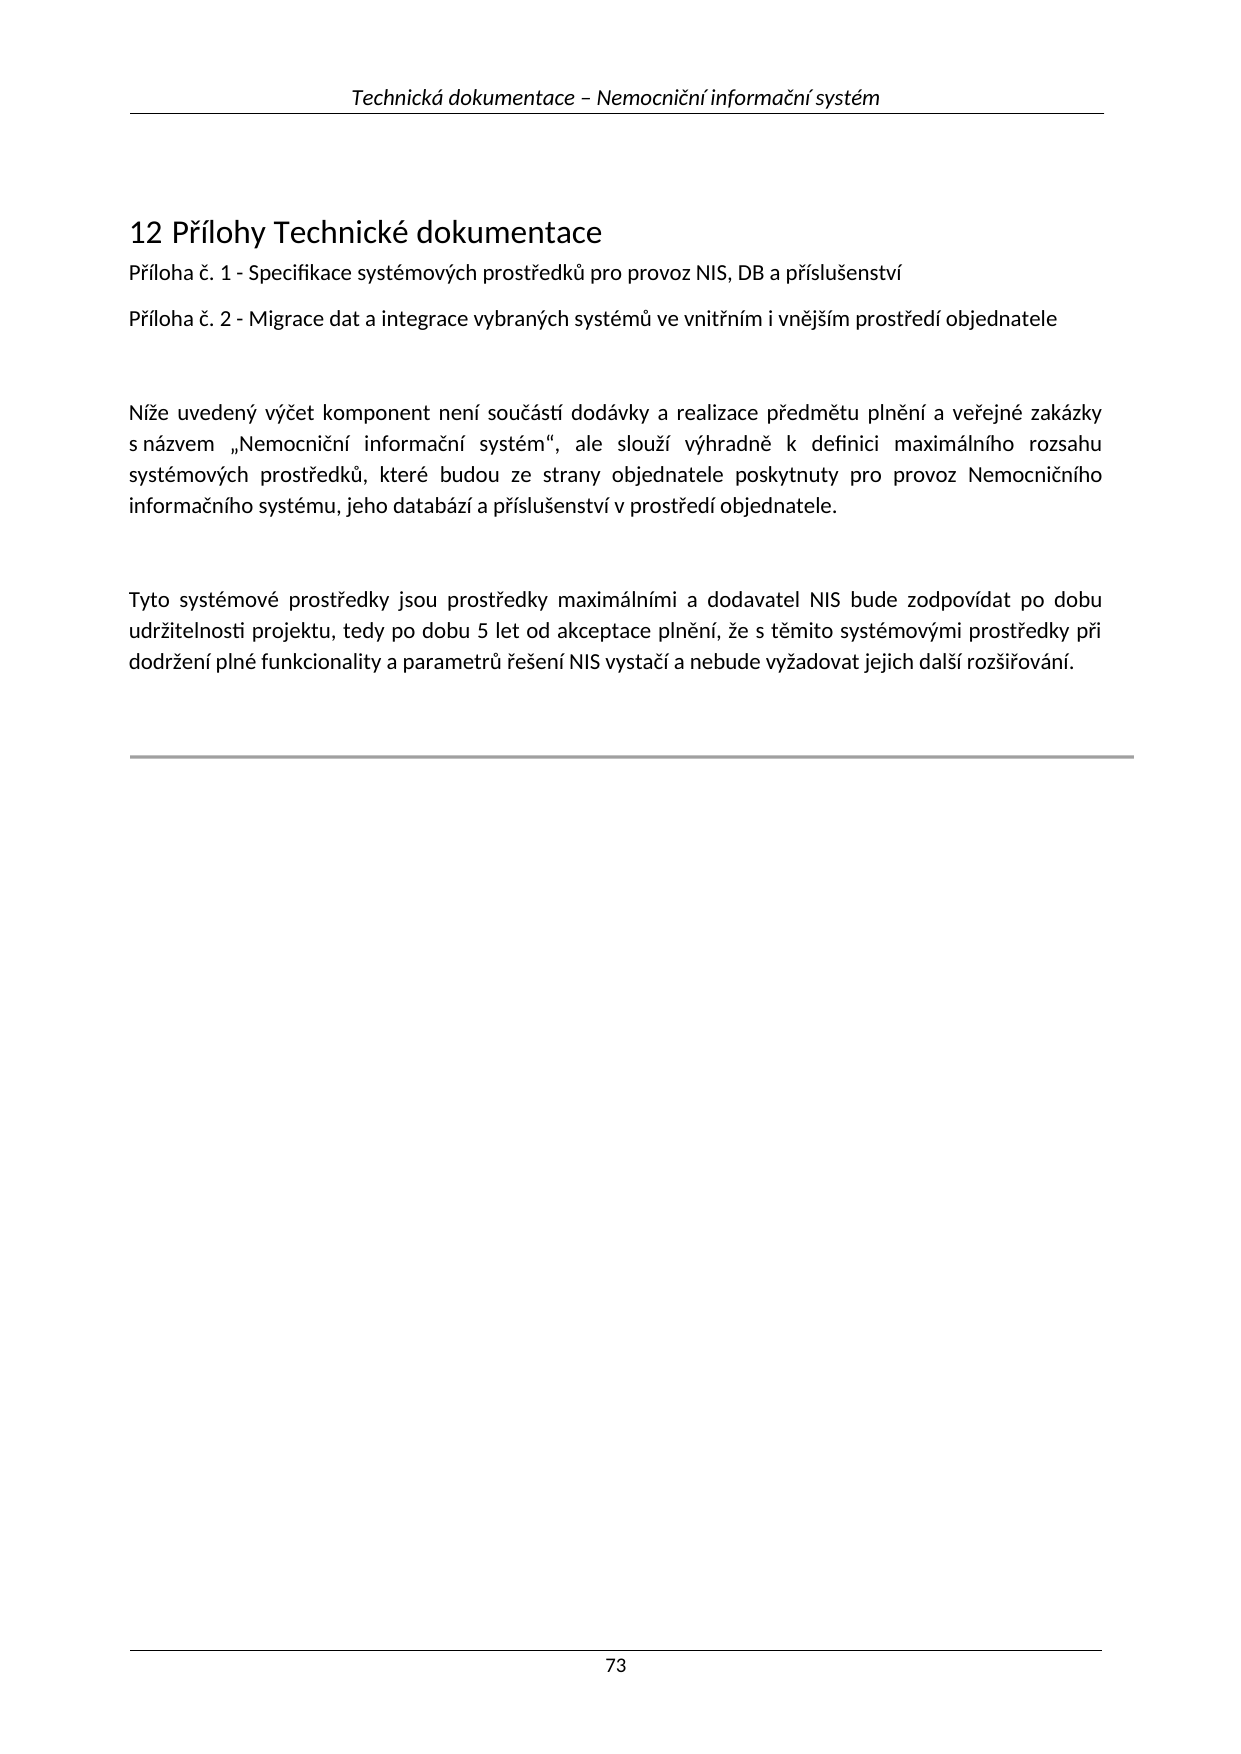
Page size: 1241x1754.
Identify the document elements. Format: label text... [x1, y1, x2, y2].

text Níže uvedený výčet komponent není součástí dodávky a realizace předmětu plnění a veřejné zakázky s názvem „Nemocniční informační systém“, ale slouží výhradně k definici maximálního rozsahu systémových prostředků, které budou ze strany objednatele poskytnuty pro provoz Nemocničního informačního systému, jeho databází a příslušenství v prostředí objednatele. [128, 398, 1104, 519]
subtitle 12 Přílohy Technické dokumentace [128, 211, 1104, 252]
text Příloha č. 1 - Specifikace systémových prostředků pro provoz NIS, DB a příslušenství [128, 258, 1104, 286]
text Příloha č. 2 - Migrace dat a integrace vybraných systémů ve vnitřním i vnějším prostředí objednatele [128, 304, 1104, 332]
text Tyto systémové prostředky jsou prostředky maximálními a dodavatel NIS bude zodpovídat po dobu udržitelnosti projektu, tedy po dobu 5 let od akceptace plnění, že s těmito systémovými prostředky při dodržení plné funkcionality a parametrů řešení NIS vystačí a nebude vyžadovat jejich další rozšiřování. [128, 585, 1104, 675]
